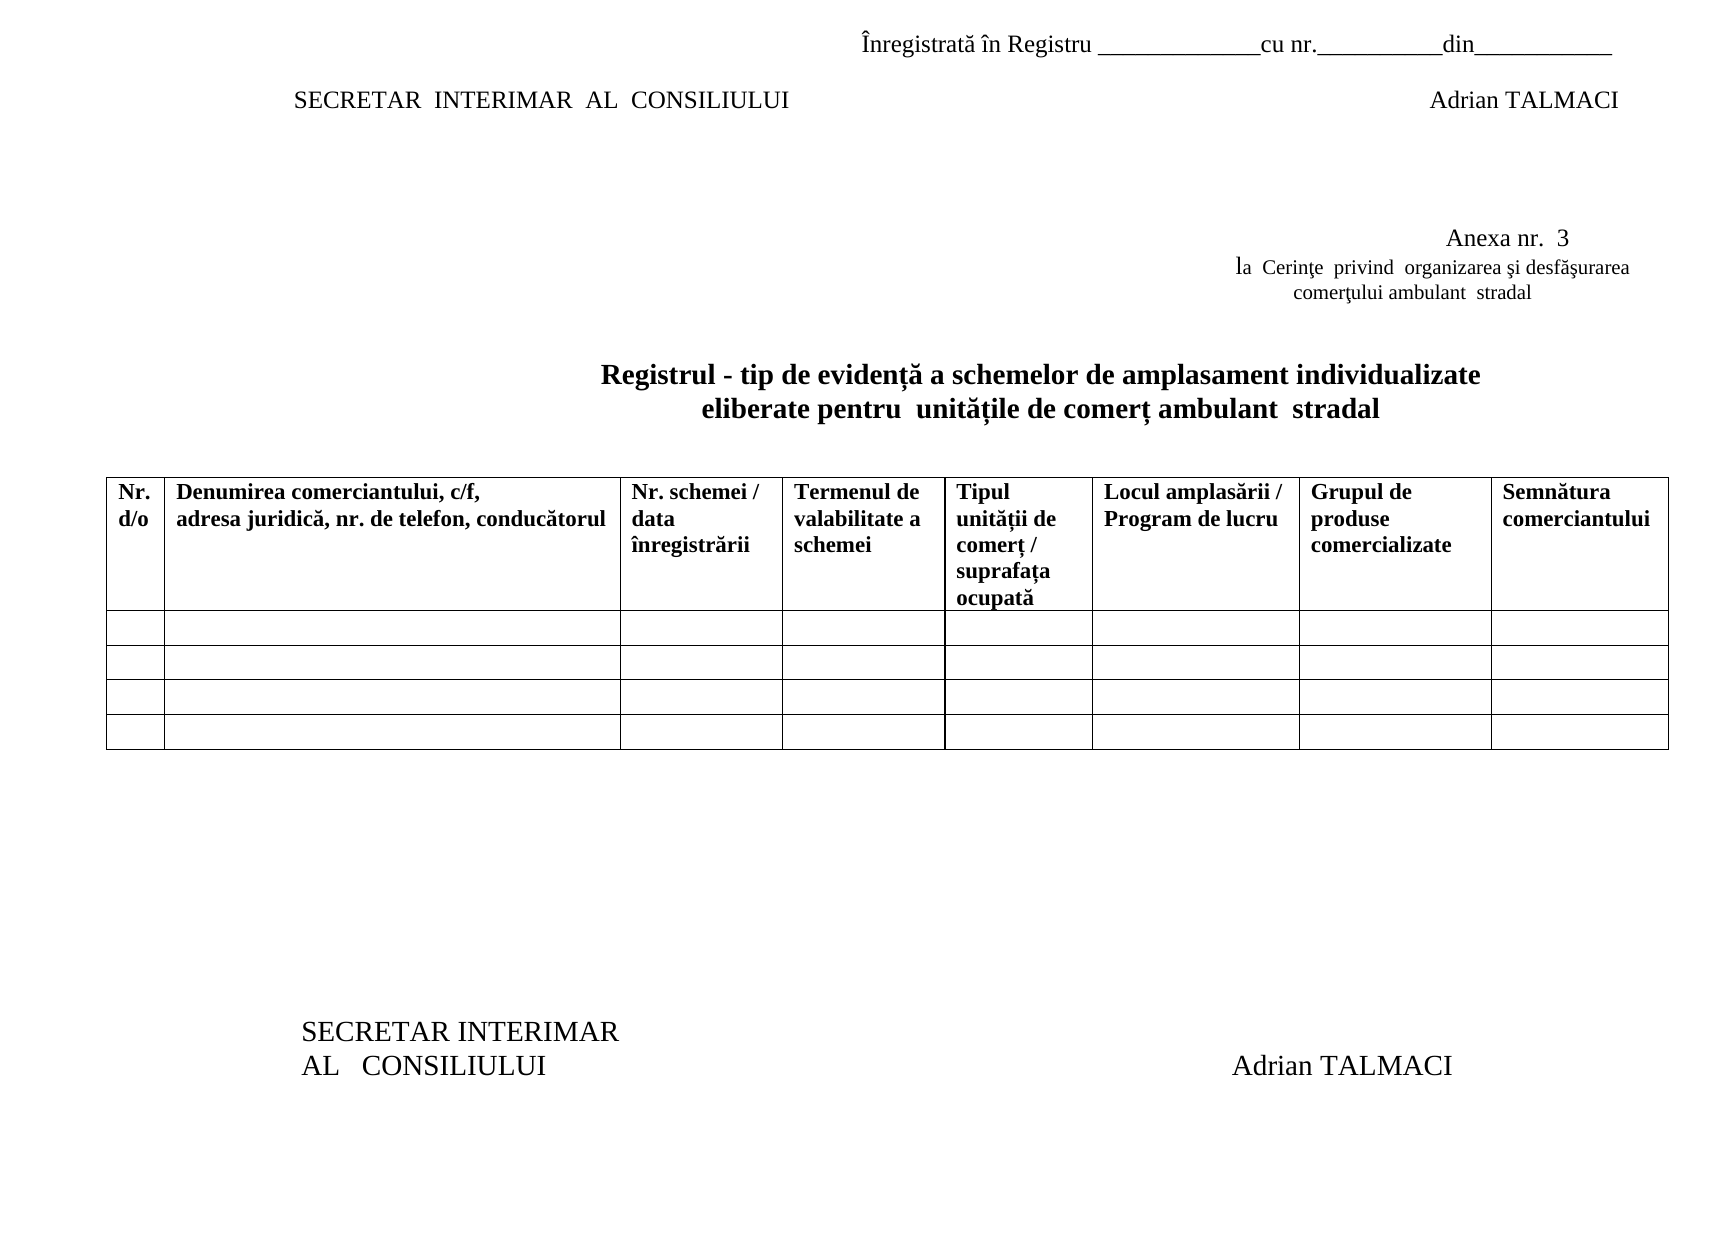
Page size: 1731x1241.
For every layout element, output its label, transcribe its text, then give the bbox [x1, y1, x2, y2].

text SECRETAR INTERIMAR AL CONSILIULUI Adrian TALMACI [118, 85, 1668, 113]
table_header Nr. d/o [107, 478, 164, 610]
table_cell [783, 715, 944, 748]
table_header Termenul de valabilitate a schemei [783, 478, 944, 610]
table_cell [1093, 611, 1299, 645]
table_cell [1300, 680, 1491, 714]
table_cell [1300, 715, 1491, 748]
table_cell [1492, 611, 1668, 645]
text eliberate pentru unitățile de comerț ambulant stradal [339, 391, 1668, 424]
table_cell [621, 646, 782, 679]
table_cell [1093, 680, 1299, 714]
table_cell [165, 715, 620, 748]
table_header Denumirea comerciantului, c/f, adresa juridică, nr. de telefon, conducătorul [165, 478, 620, 610]
table_cell [107, 680, 164, 714]
table_cell [783, 646, 944, 679]
table_cell [107, 715, 164, 748]
table_header Semnătura comerciantului [1492, 478, 1668, 610]
table_cell [621, 715, 782, 748]
table_cell [165, 611, 620, 645]
table_cell [783, 680, 944, 714]
table_header Grupul de produse comercializate [1300, 478, 1491, 610]
table_cell [165, 646, 620, 679]
text AL CONSILIULUI Adrian TALMACI [118, 1048, 1668, 1082]
table_cell [1492, 715, 1668, 748]
table_cell [1093, 715, 1299, 748]
table_cell [946, 715, 1092, 748]
table_cell [1492, 680, 1668, 714]
table_cell [107, 646, 164, 679]
table_cell [783, 611, 944, 645]
text Anexa nr. 3 [1446, 194, 1668, 251]
table_header Locul amplasării / Program de lucru [1093, 478, 1299, 610]
text Înregistrată în Registru _____________cu nr.__________din___________ [782, 29, 1668, 58]
text Registrul - tip de evidență a schemelor de amplasament individualizate [339, 357, 1668, 391]
text SECRETAR INTERIMAR [118, 1014, 1668, 1048]
table_header Nr. schemei / data înregistrării [621, 478, 782, 610]
table_cell [107, 611, 164, 645]
table_header Tipul unității de comerț / suprafața ocupată [946, 478, 1092, 610]
table_cell [1093, 646, 1299, 679]
text comerţului ambulant stradal [118, 280, 1668, 304]
table_cell [1300, 646, 1491, 679]
table_cell [946, 680, 1092, 714]
table_cell [165, 680, 620, 714]
table_cell [621, 611, 782, 645]
table_cell [1300, 611, 1491, 645]
table_cell [946, 611, 1092, 645]
table_cell [621, 680, 782, 714]
text la Cerinţe privind organizarea şi desfăşurarea [118, 251, 1668, 280]
table_cell [946, 646, 1092, 679]
table_cell [1492, 646, 1668, 679]
